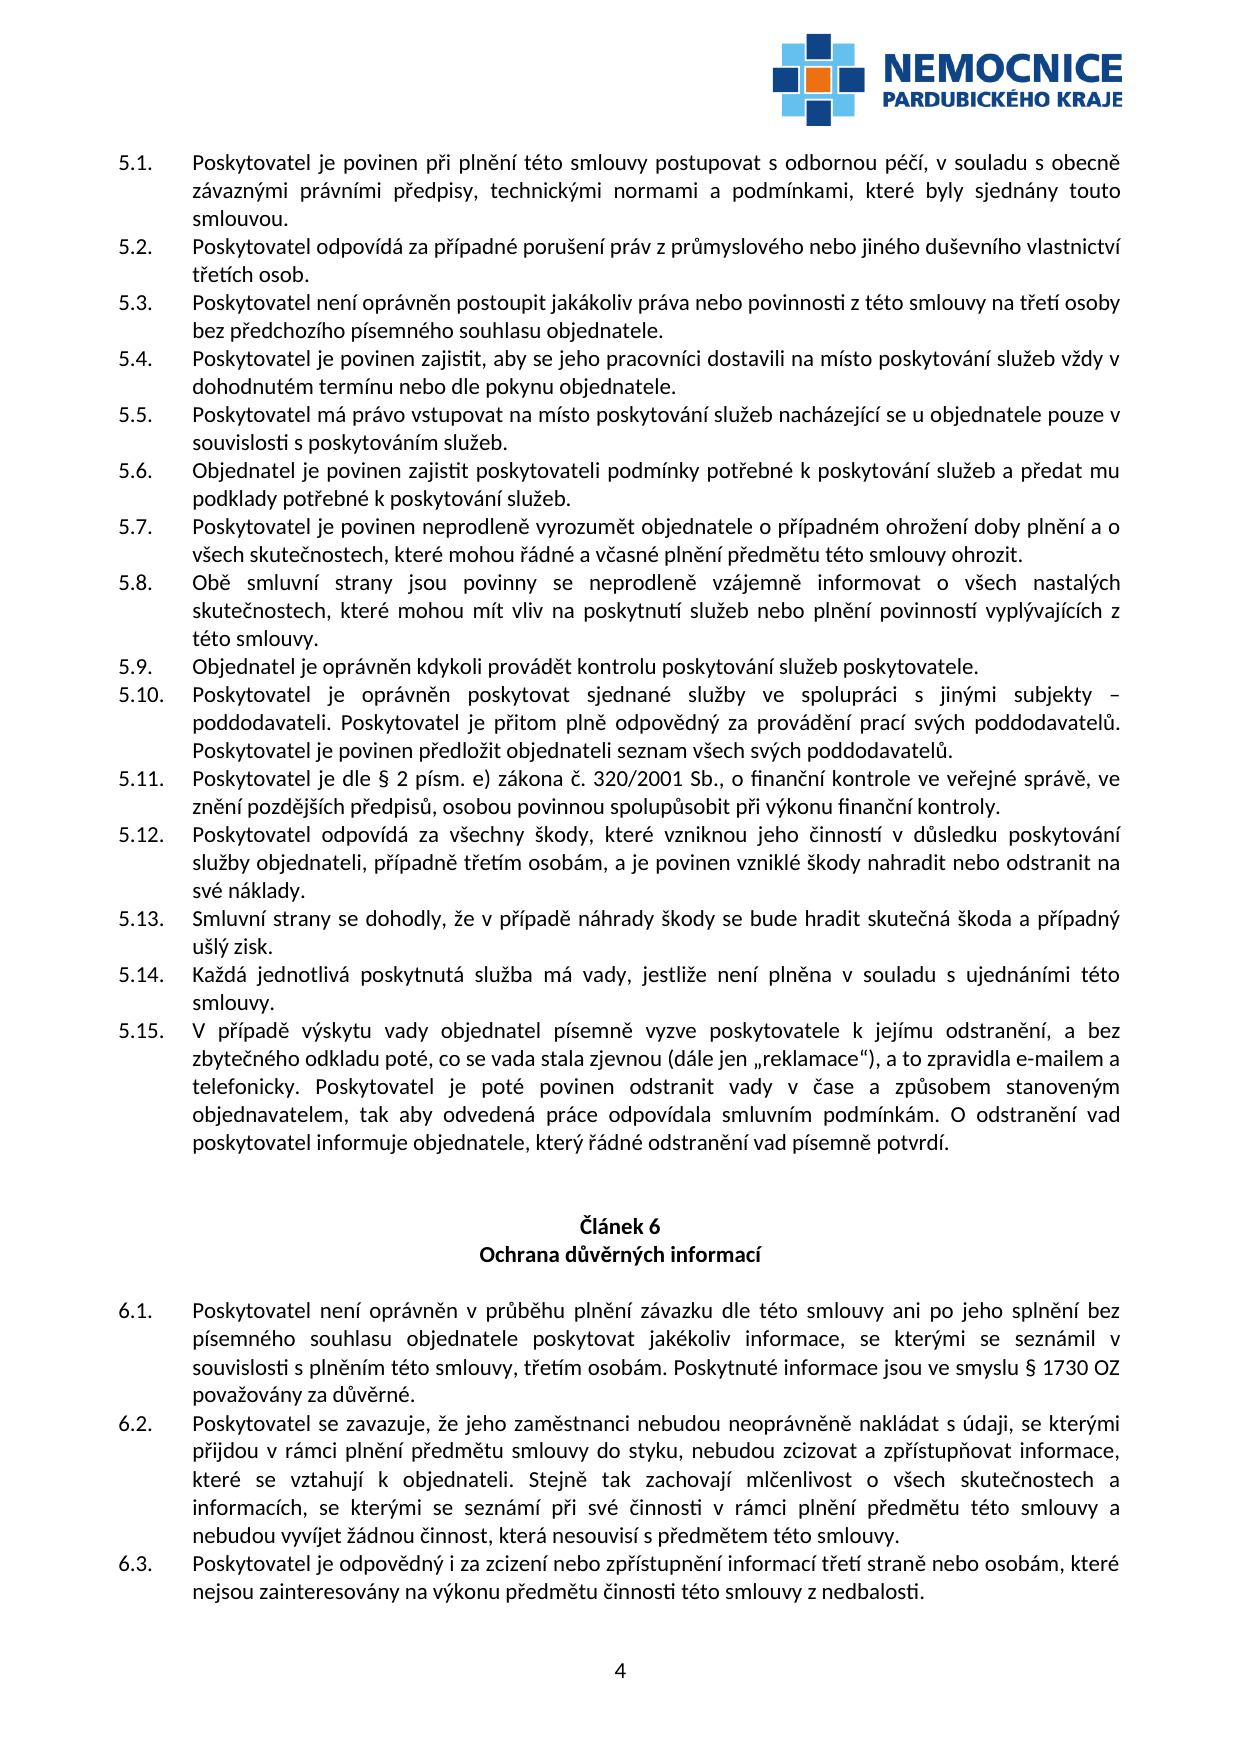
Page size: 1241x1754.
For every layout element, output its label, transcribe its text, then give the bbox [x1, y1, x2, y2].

list Objednatel je povinen zajistit poskytovateli podmínky potřebné k poskytování služeb a předat mu podklady potřebné k poskytování služeb. [118, 456, 1122, 512]
text Článek 6 [118, 1212, 1122, 1241]
list Poskytovatel je povinen neprodleně vyrozumět objednatele o případném ohrožení doby plnění a o všech skutečnostech, které mohou řádné a včasné plnění předmětu této smlouvy ohrozit. [118, 512, 1122, 568]
list Obě smluvní strany jsou povinny se neprodleně vzájemně informovat o všech nastalých skutečnostech, které mohou mít vliv na poskytnutí služeb nebo plnění povinností vyplývajících z této smlouvy. [118, 568, 1122, 652]
list Poskytovatel se zavazuje, že jeho zaměstnanci nebudou neoprávněně nakládat s údaji, se kterými přijdou v rámci plnění předmětu smlouvy do styku, nebudou zcizovat a zpřístupňovat informace, které se vztahují k objednateli. Stejně tak zachovají mlčenlivost o všech skutečnostech a informacích, se kterými se seznámí při své činnosti v rámci plnění předmětu této smlouvy a nebudou vyvíjet žádnou činnost, která nesouvisí s předmětem této smlouvy. [118, 1409, 1122, 1549]
picture [771, 32, 1123, 127]
list Poskytovatel je povinen při plnění této smlouvy postupovat s odbornou péčí, v souladu s obecně závaznými právními předpisy, technickými normami a podmínkami, které byly sjednány touto smlouvou. [118, 148, 1122, 232]
list Poskytovatel není oprávněn v průběhu plnění závazku dle této smlouvy ani po jeho splnění bez písemného souhlasu objednatele poskytovat jakékoliv informace, se kterými se seznámil v souvislosti s plněním této smlouvy, třetím osobám. Poskytnuté informace jsou ve smyslu § 1730 OZ považovány za důvěrné. [118, 1297, 1122, 1409]
list V případě výskytu vady objednatel písemně vyzve poskytovatele k jejímu odstranění, a bez zbytečného odkladu poté, co se vada stala zjevnou (dále jen „reklamace“), a to zpravidla e-mailem a telefonicky. Poskytovatel je poté povinen odstranit vady v čase a způsobem stanoveným objednavatelem, tak aby odvedená práce odpovídala smluvním podmínkám. O odstranění vad poskytovatel informuje objednatele, který řádné odstranění vad písemně potvrdí. [118, 1016, 1122, 1156]
text Ochrana důvěrných informací [118, 1241, 1122, 1268]
list Poskytovatel je odpovědný i za zcizení nebo zpřístupnění informací třetí straně nebo osobám, které nejsou zainteresovány na výkonu předmětu činnosti této smlouvy z nedbalosti. [118, 1549, 1122, 1605]
list Poskytovatel není oprávněn postoupit jakákoliv práva nebo povinnosti z této smlouvy na třetí osoby bez předchozího písemného souhlasu objednatele. [118, 288, 1122, 344]
list Poskytovatel odpovídá za všechny škody, které vzniknou jeho činností v důsledku poskytování služby objednateli, případně třetím osobám, a je povinen vzniklé škody nahradit nebo odstranit na své náklady. [118, 820, 1122, 904]
list Poskytovatel je oprávněn poskytovat sjednané služby ve spolupráci s jinými subjekty – poddodavateli. Poskytovatel je přitom plně odpovědný za provádění prací svých poddodavatelů. Poskytovatel je povinen předložit objednateli seznam všech svých poddodavatelů. [118, 680, 1122, 764]
list Poskytovatel je dle § 2 písm. e) zákona č. 320/2001 Sb., o finanční kontrole ve veřejné správě, ve znění pozdějších předpisů, osobou povinnou spolupůsobit při výkonu finanční kontroly. [118, 764, 1122, 820]
list Poskytovatel odpovídá za případné porušení práv z průmyslového nebo jiného duševního vlastnictví třetích osob. [118, 232, 1122, 288]
list Poskytovatel má právo vstupovat na místo poskytování služeb nacházející se u objednatele pouze v souvislosti s poskytováním služeb. [118, 400, 1122, 456]
list Objednatel je oprávněn kdykoli provádět kontrolu poskytování služeb poskytovatele. [118, 652, 1122, 680]
list Každá jednotlivá poskytnutá služba má vady, jestliže není plněna v souladu s ujednáními této smlouvy. [118, 960, 1122, 1016]
list Poskytovatel je povinen zajistit, aby se jeho pracovníci dostavili na místo poskytování služeb vždy v dohodnutém termínu nebo dle pokynu objednatele. [118, 344, 1122, 400]
list Smluvní strany se dohodly, že v případě náhrady škody se bude hradit skutečná škoda a případný ušlý zisk. [118, 904, 1122, 960]
